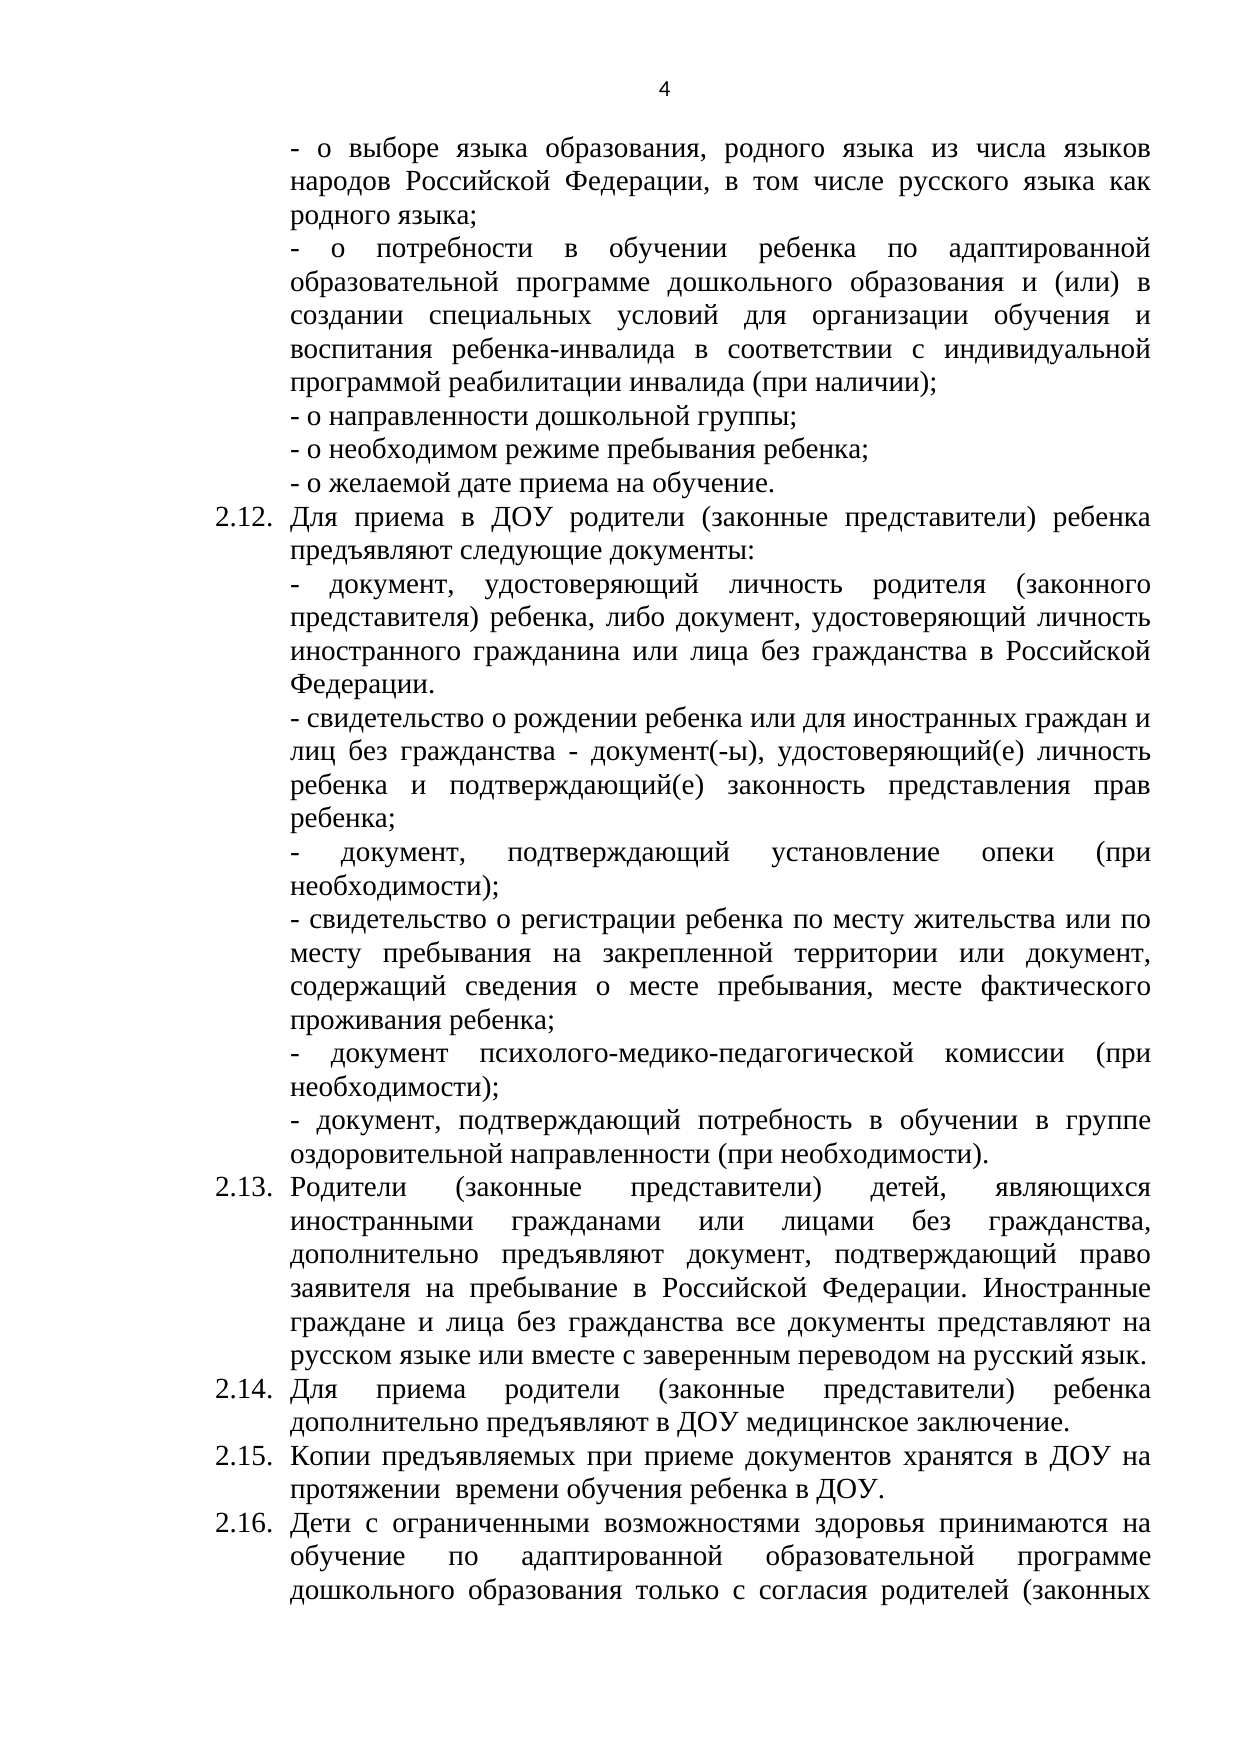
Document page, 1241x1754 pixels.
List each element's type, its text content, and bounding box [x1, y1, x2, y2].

list - свидетельство о регистрации ребенка по месту жительства или по месту пребывания на закрепленной территории или документ, содержащий сведения о месте пребывания, месте фактического проживания ребенка; [290, 901, 1152, 1035]
list - о желаемой дате приема на обучение. [290, 465, 1152, 499]
list Для приема в ДОУ родители (законные представители) ребенка предъявляют следующие документы: [215, 499, 1152, 566]
list - документ, подтверждающий установление опеки (при необходимости); [290, 834, 1152, 901]
list - свидетельство о рождении ребенка или для иностранных граждан и лиц без гражданства - документ(-ы), удостоверяющий(е) личность ребенка и подтверждающий(е) законность представления прав ребенка; [290, 700, 1152, 834]
list - документ, подтверждающий потребность в обучении в группе оздоровительной направленности (при необходимости). [290, 1102, 1152, 1169]
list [215, 1505, 1152, 1606]
list - о выборе языка образования, родного языка из числа языков народов Российской Федерации, в том числе русского языка как родного языка; [290, 130, 1152, 230]
list Для приема родители (законные представители) ребенка дополнительно предъявляют в ДОУ медицинское заключение. [215, 1371, 1152, 1438]
list - о необходимом режиме пребывания ребенка; [290, 432, 1152, 465]
list - о направленности дошкольной группы; [290, 398, 1152, 432]
list - документ, удостоверяющий личность родителя (законного представителя) ребенка, либо документ, удостоверяющий личность иностранного гражданина или лица без гражданства в Российской Федерации. [290, 566, 1152, 700]
list - о потребности в обучении ребенка по адаптированной образовательной программе дошкольного образования и (или) в создании специальных условий для организации обучения и воспитания ребенка-инвалида в соответствии с индивидуальной программой реабилитации инвалида (при наличии); [290, 230, 1152, 398]
list - документ психолого-медико-педагогической комиссии (при необходимости); [290, 1035, 1152, 1102]
list Родители (законные представители) детей, являющихся иностранными гражданами или лицами без гражданства, дополнительно предъявляют документ, подтверждающий право заявителя на пребывание в Российской Федерации. Иностранные граждане и лица без гражданства все документы представляют на русском языке или вместе с заверенным переводом на русский язык. [215, 1169, 1152, 1371]
list Копии предъявляемых при приеме документов хранятся в ДОУ на протяжении времени обучения ребенка в ДОУ. [215, 1438, 1152, 1505]
